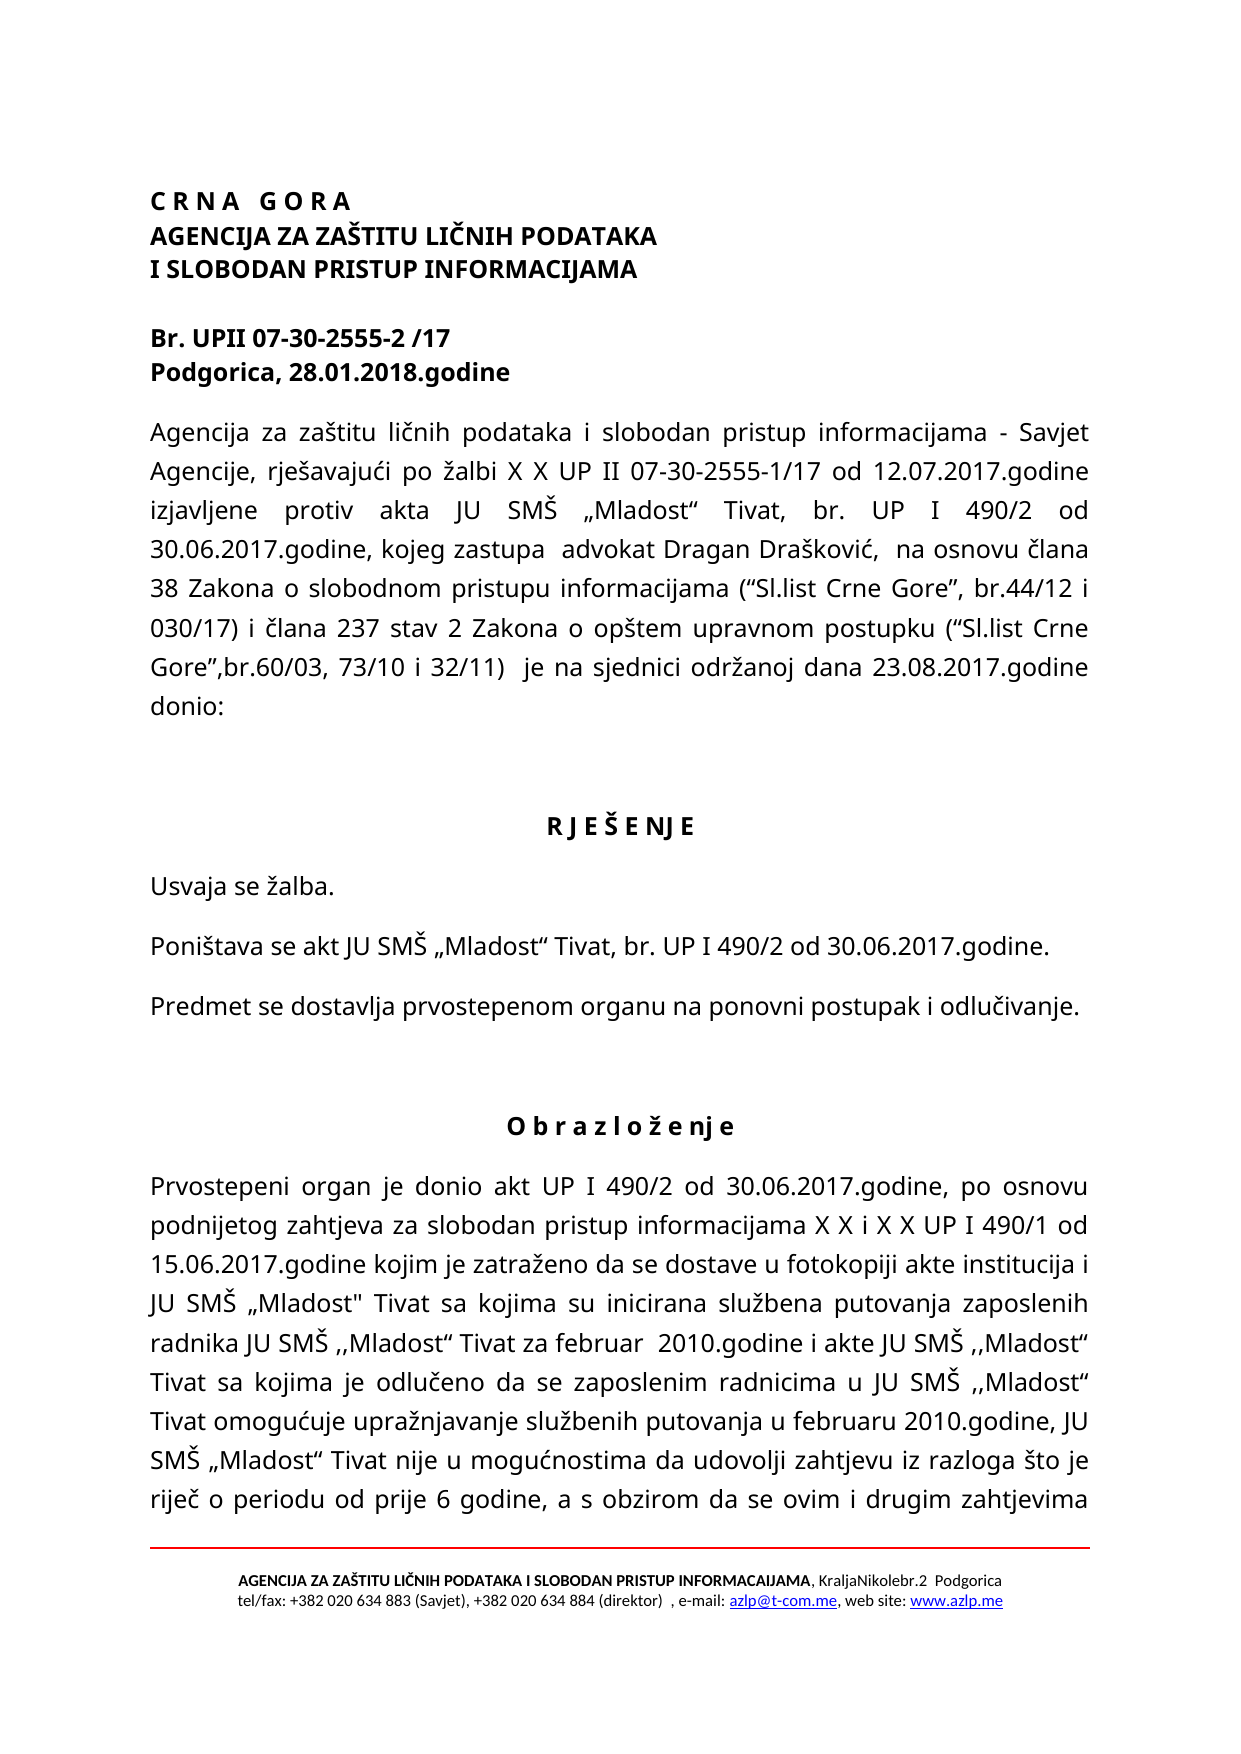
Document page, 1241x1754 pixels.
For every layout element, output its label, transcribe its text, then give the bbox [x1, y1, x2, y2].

text C R N A G O R A [150, 184, 1090, 218]
text Predmet se dostavlja prvostepenom organu na ponovni postupak i odlučivanje. [150, 988, 1090, 1023]
text R J E Š E NJ E [150, 808, 1090, 843]
text Podgorica, 28.01.2018.godine [150, 354, 1090, 388]
text Poništava se akt JU SMŠ „Mladost“ Tivat, br. UP I 490/2 od 30.06.2017.godine. [150, 928, 1090, 963]
text AGENCIJA ZA ZAŠTITU LIČNIH PODATAKA [150, 218, 1090, 252]
text Br. UPII 07-30-2555-2 /17 [150, 320, 1090, 354]
text O b r a z l o ž e nj e [150, 1108, 1090, 1143]
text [150, 1168, 1090, 1516]
text Agencija za zaštitu ličnih podataka i slobodan pristup informacijama - Savjet Agencije, rješavajući po žalbi X X UP II 07-30-2555-1/17 od 12.07.2017.godine izjavljene protiv akta JU SMŠ „Mladost“ Tivat, br. UP I 490/2 od 30.06.2017.godine, kojeg zastupa advokat Dragan Drašković, na osnovu člana 38 Zakona o slobodnom pristupu informacijama (“Sl.list Crne Gore”, br.44/12 i 030/17) i člana 237 stav 2 Zakona o opštem upravnom postupku (“Sl.list Crne Gore”,br.60/03, 73/10 i 32/11) je na sjednici održanoj dana 23.08.2017.godine donio: [150, 414, 1090, 723]
text I SLOBODAN PRISTUP INFORMACIJAMA [150, 252, 1090, 286]
text Usvaja se žalba. [150, 868, 1090, 903]
